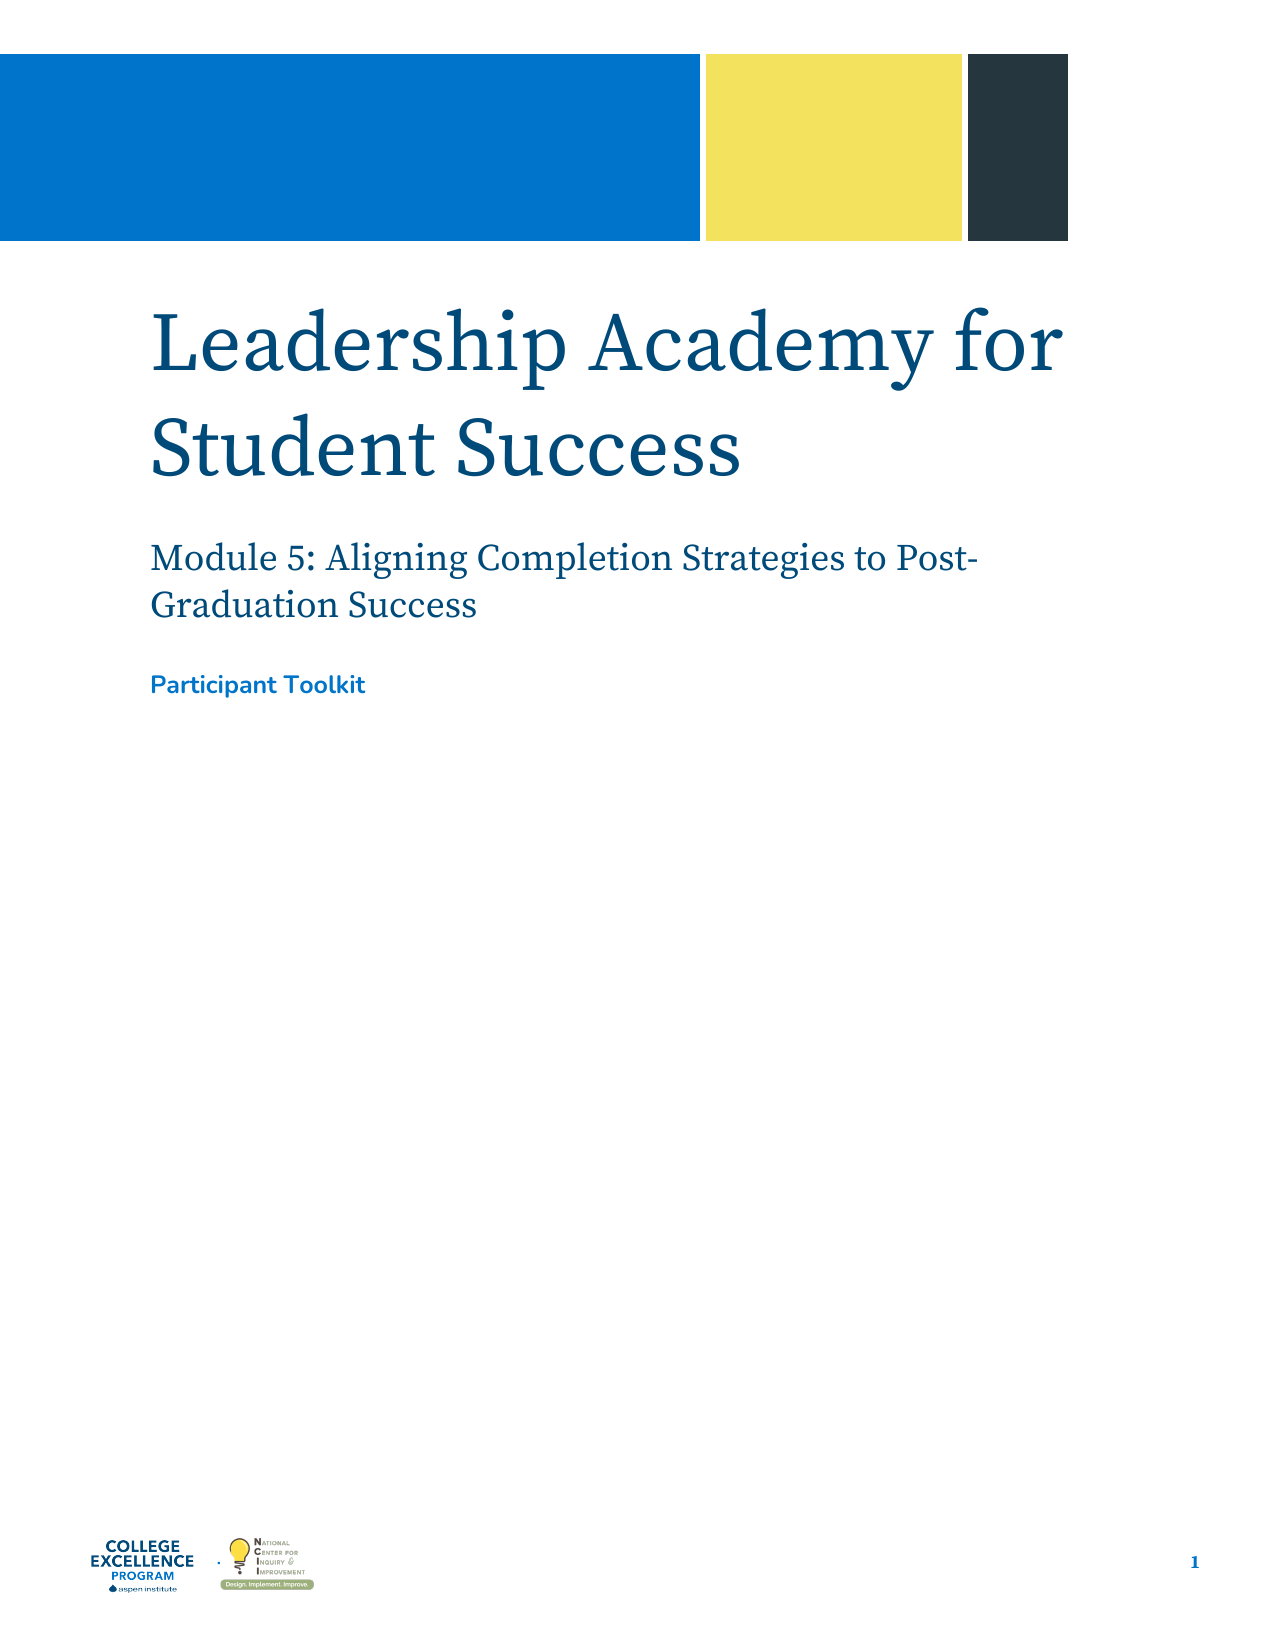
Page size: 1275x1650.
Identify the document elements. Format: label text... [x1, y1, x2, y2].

subtitle Participant Toolkit [150, 668, 1125, 702]
title Leadership Academy for Student Success [150, 294, 1125, 503]
picture [91, 1540, 194, 1594]
subtitle Module 5: Aligning Completion Strategies to Post-Graduation Success [150, 536, 1125, 630]
picture [218, 1535, 316, 1592]
